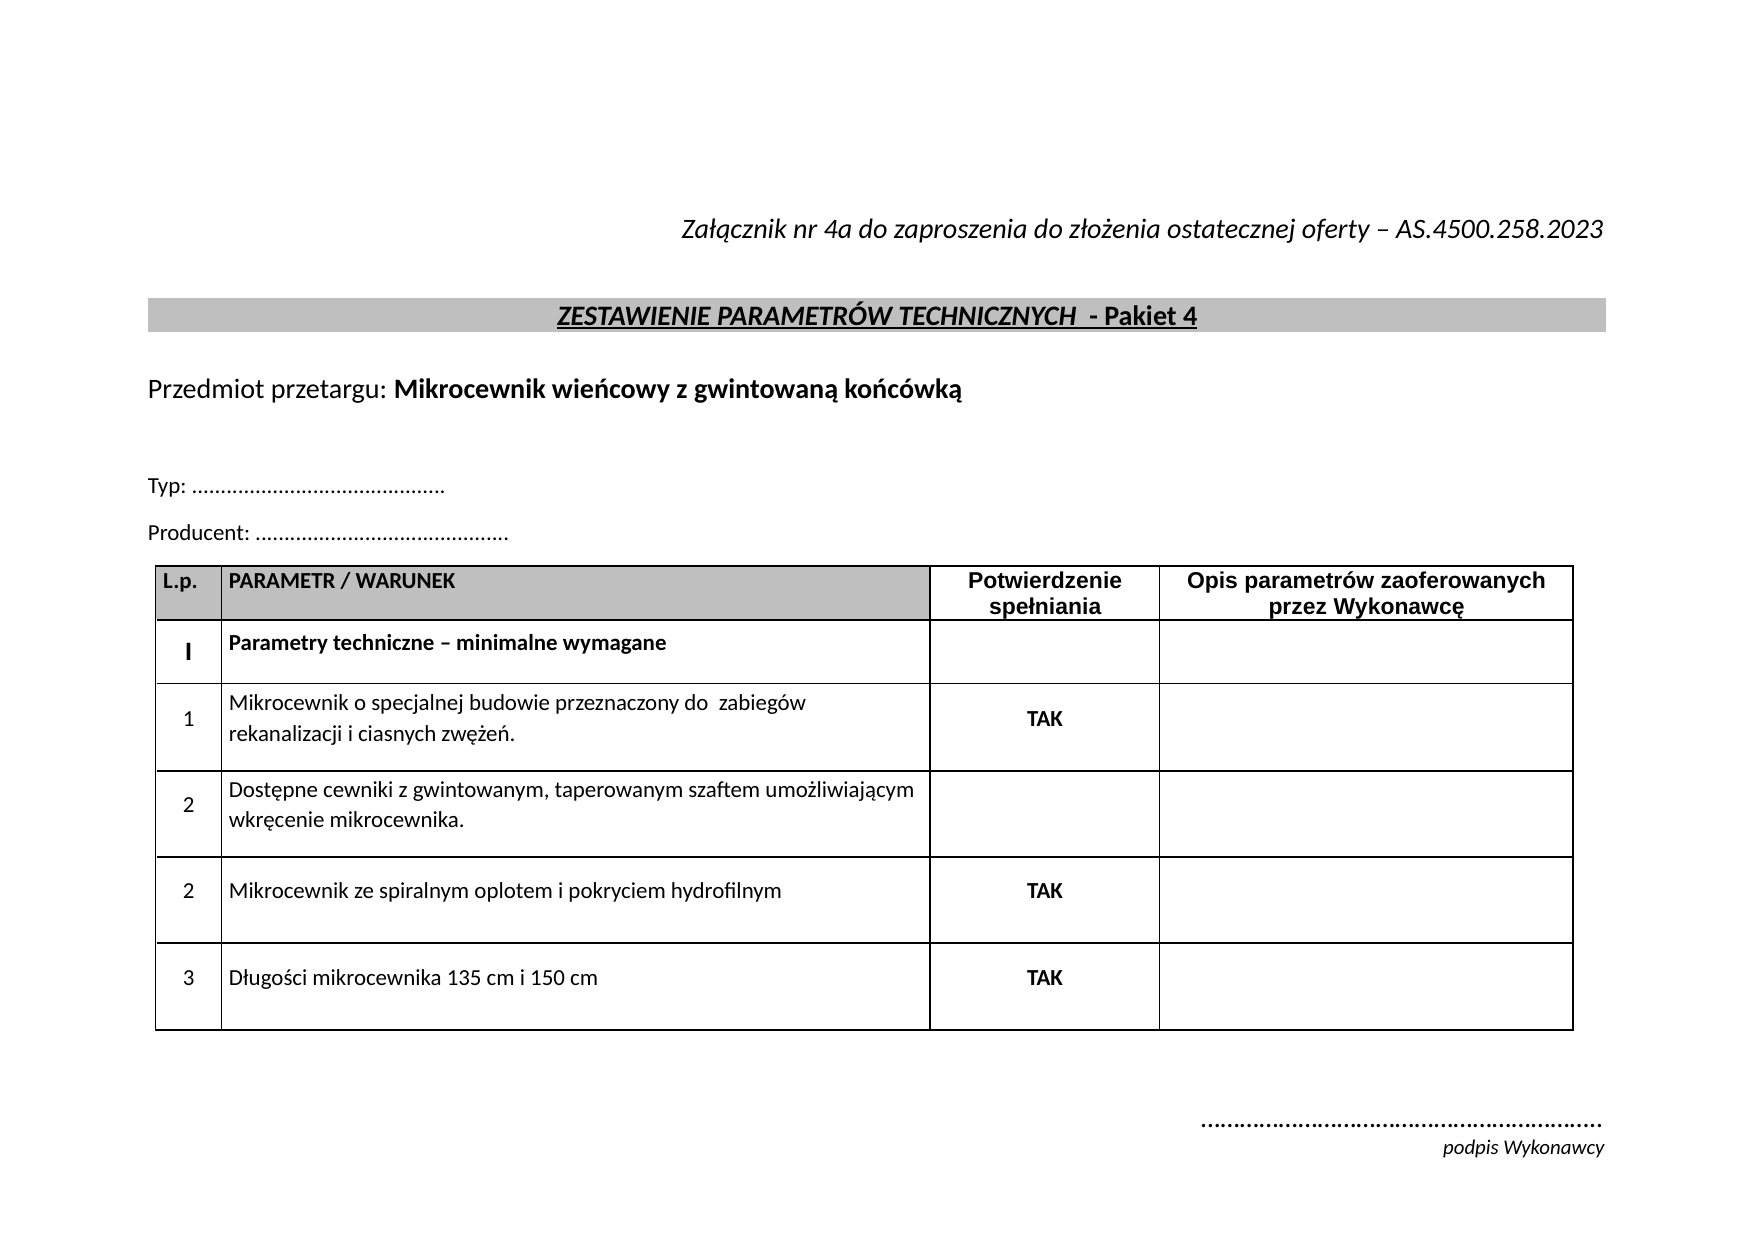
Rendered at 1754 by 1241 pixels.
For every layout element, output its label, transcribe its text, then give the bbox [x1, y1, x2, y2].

table_cell [1160, 621, 1572, 683]
table_cell Parametry techniczne – minimalne wymagane [222, 621, 929, 683]
table_cell 2 [156, 771, 221, 856]
text Przedmiot przetargu: Mikrocewnik wieńcowy z gwintowaną końcówką [148, 371, 1606, 405]
table_header PARAMETR / WARUNEK [222, 567, 929, 619]
table_cell [1160, 944, 1572, 1029]
text Producent: ............................................ [148, 518, 1606, 546]
text podpis Wykonawcy [148, 1134, 1606, 1159]
table_cell [1160, 858, 1572, 942]
text Typ: ............................................ [148, 471, 1606, 499]
table_cell 2 [156, 857, 221, 942]
table_cell 1 [156, 684, 221, 770]
table_cell Dostępne cewniki z gwintowanym, taperowanym szaftem umożliwiającym wkręcenie mikrocewnika. [222, 772, 929, 856]
table_cell I [156, 620, 221, 683]
table_cell [1160, 684, 1572, 770]
text Załącznik nr 4a do zaproszenia do złożenia ostatecznej oferty – AS.4500.258.2023 [148, 211, 1606, 245]
table_cell [931, 772, 1159, 856]
table_cell Mikrocewnik ze spiralnym oplotem i pokryciem hydrofilnym [222, 858, 929, 942]
table_cell Mikrocewnik o specjalnej budowie przeznaczony do zabiegów rekanalizacji i ciasnych zwężeń. [222, 684, 929, 770]
table_cell Długości mikrocewnika i [222, 944, 929, 1029]
table_cell [931, 621, 1159, 683]
table_cell TAK [931, 684, 1159, 770]
table_cell TAK [931, 858, 1159, 942]
table_cell 3 [156, 943, 221, 1029]
text …………………………………………………….. [148, 1100, 1606, 1134]
text ZESTAWIENIE PARAMETRÓW TECHNICZNYCH - Pakiet 4 [148, 298, 1606, 332]
table_header Potwierdzenie spełniania [931, 567, 1159, 619]
table_header L.p. [156, 567, 221, 619]
table_cell TAK [931, 944, 1159, 1029]
table_cell [1160, 772, 1572, 856]
table_header Opis parametrów zaoferowanych przez Wykonawcę [1160, 567, 1572, 619]
